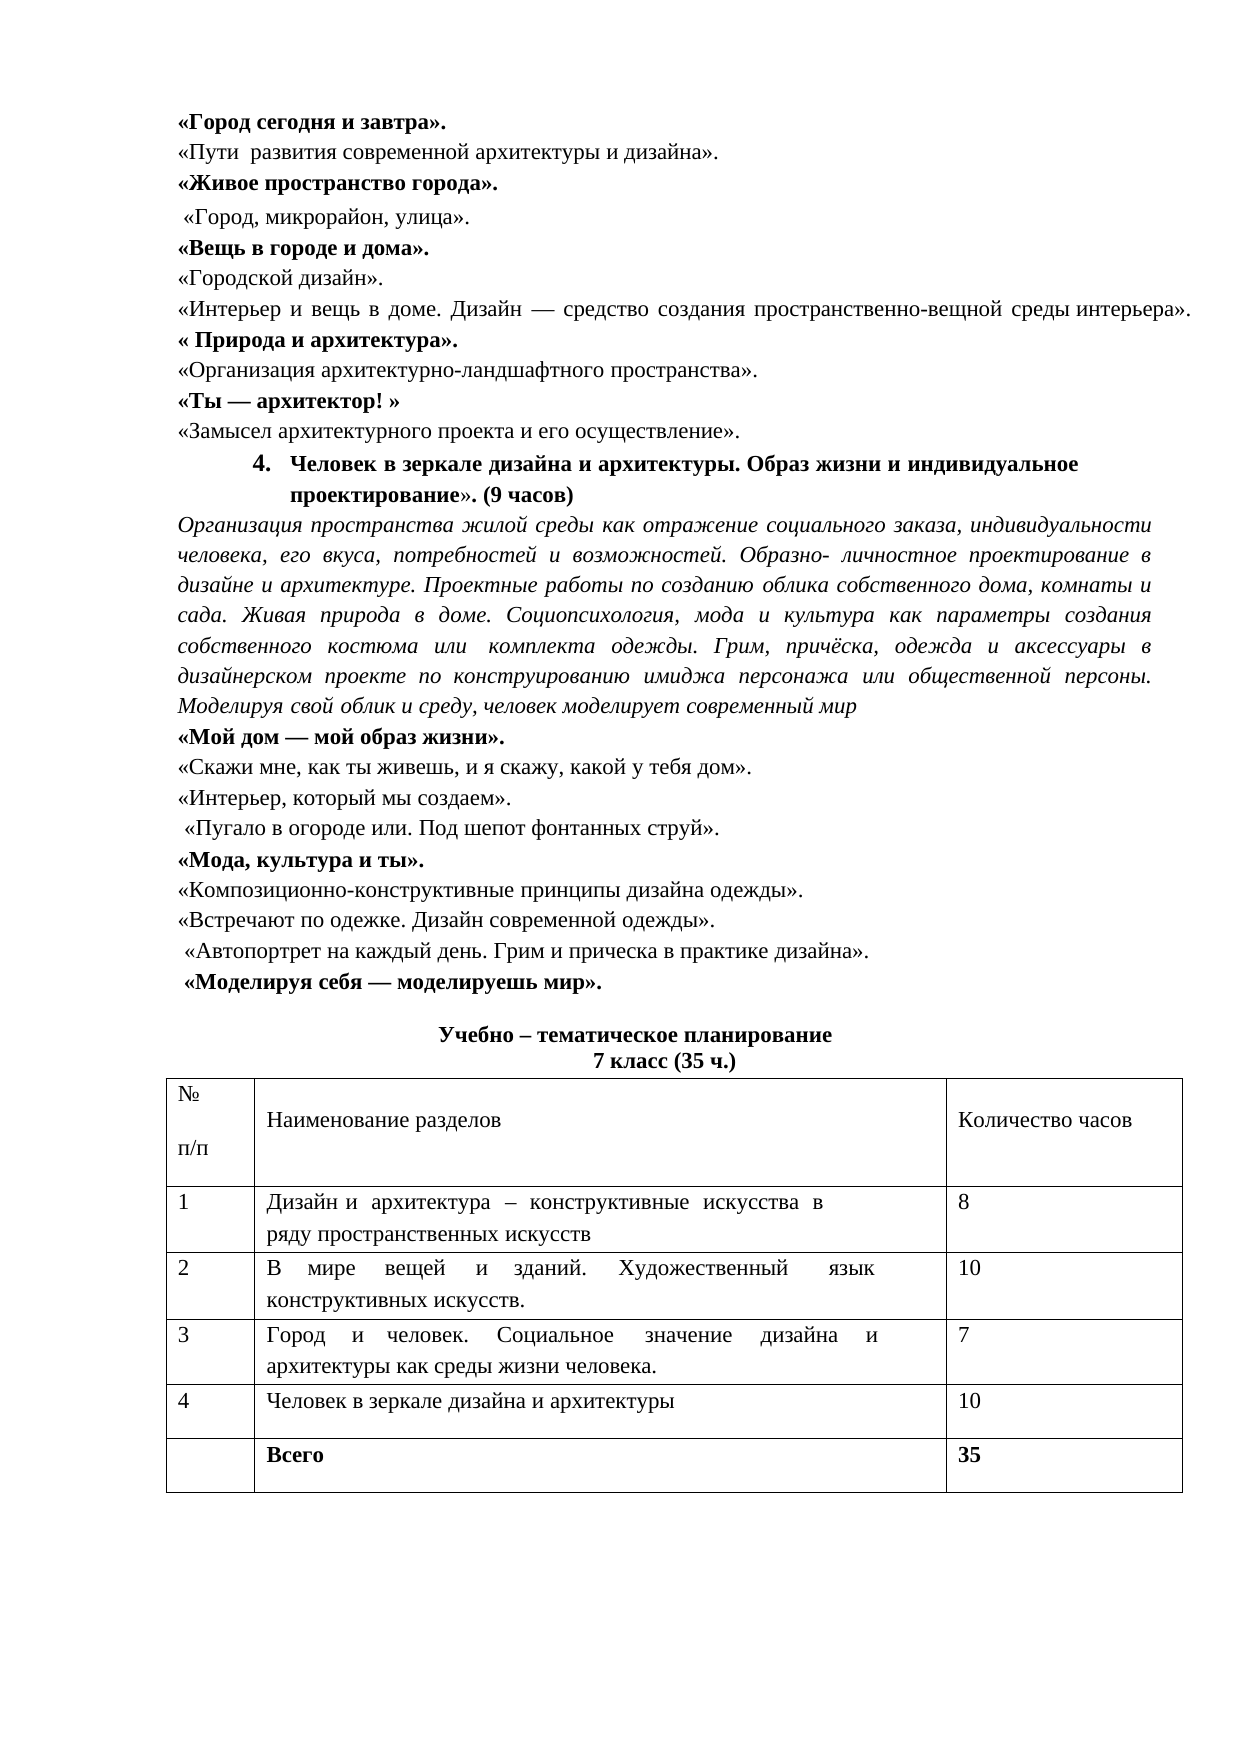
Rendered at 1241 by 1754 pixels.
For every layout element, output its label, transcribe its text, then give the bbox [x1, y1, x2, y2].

text Учебно – тематическое планирование [176, 1021, 1094, 1047]
text «Пугало в огороде или. Под шепот фонтанных струй». [184, 814, 1223, 841]
table_header № п/п [167, 1079, 254, 1186]
subtitle «Моделируя себя — моделируешь мир». [183, 968, 1223, 995]
table_header Количество часов [947, 1079, 1182, 1186]
text «Город, микрорайон, улица». [177, 203, 1223, 229]
table_cell Город и человек. Социальное значение дизайна и архитектуры как среды жизни человека. [255, 1320, 946, 1384]
subtitle 7 класс (35 ч.) [176, 1048, 1153, 1074]
table_cell 1 [167, 1187, 254, 1252]
subtitle Человек в зеркале дизайна и архитектуры. Образ жизни и индивидуальное проектирование». (9 часов) [252, 448, 1152, 507]
table_cell 2 [167, 1253, 254, 1318]
table_cell Дизайн и архитектура – конструктивные искусства в ряду пространственных искусств [255, 1187, 946, 1252]
text «Организация архитектурно-ландшафтного пространства». [177, 356, 1223, 382]
text «Композиционно-конструктивные принципы дизайна одежды». [177, 876, 1223, 902]
text «Интерьер и вещь в доме. Дизайн — средство создания пространственно-вещной среды интерьера». [177, 295, 1223, 321]
table_header Наименование разделов [255, 1079, 946, 1186]
subtitle «Мой дом — мой образ жизни». [177, 723, 1223, 749]
text «Городской дизайн». [177, 264, 1223, 291]
table_cell 10 [947, 1385, 1182, 1438]
text «Пути развития современной архитектуры и дизайна». [177, 138, 1223, 165]
table_cell 10 [947, 1253, 1182, 1318]
text «Интерьер, который мы создаем». [177, 784, 1223, 810]
subtitle «Город сегодня и завтра». [177, 108, 1223, 135]
text «Скажи мне, как ты живешь, и я скажу, какой у тебя дом». [177, 753, 1223, 779]
subtitle « Природа и архитектура». [177, 326, 1223, 352]
subtitle «Ты — архитектор! » [177, 387, 1223, 413]
table_cell 7 [947, 1320, 1182, 1384]
table_cell [167, 1439, 254, 1492]
table_cell 3 [167, 1320, 254, 1384]
subtitle «Живое пространство города». [177, 169, 1223, 196]
table_cell 35 [947, 1439, 1182, 1492]
text «Автопортрет на каждый день. Грим и прическа в практике дизайна». [184, 937, 1223, 963]
text «Замысел архитектурного проекта и его осуществление». [177, 417, 1223, 443]
table_cell Всего [255, 1439, 946, 1492]
table_cell 8 [947, 1187, 1182, 1252]
table_cell В мире вещей и зданий. Художественный язык конструктивных искусств. [255, 1253, 946, 1318]
subtitle «Вещь в городе и дома». [177, 234, 1223, 261]
text «Встречают по одежке. Дизайн современной одежды». [177, 906, 1223, 933]
subtitle «Мода, культура и ты». [177, 846, 1223, 872]
table_cell 4 [167, 1385, 254, 1438]
text Организация пространства жилой среды как отражение социального заказа, индивидуальности человека, его вкуса, потребностей и возможностей. Образно- личностное проектирование в дизайне и архитектуре. Проектные работы по созданию облика собственного дома, комнаты и сада. Живая природа в доме. Социопсихология, мода и культура как параметры создания собственного костюма или комплекта одежды. Грим, причёска, одежда и аксессуары в дизайнерском проекте по конструированию имиджа персонажа или общественной персоны. Моделируя свой облик и среду, человек моделирует современный мир [177, 511, 1152, 718]
table_cell Человек в зеркале дизайна и архитектуры [255, 1385, 946, 1438]
